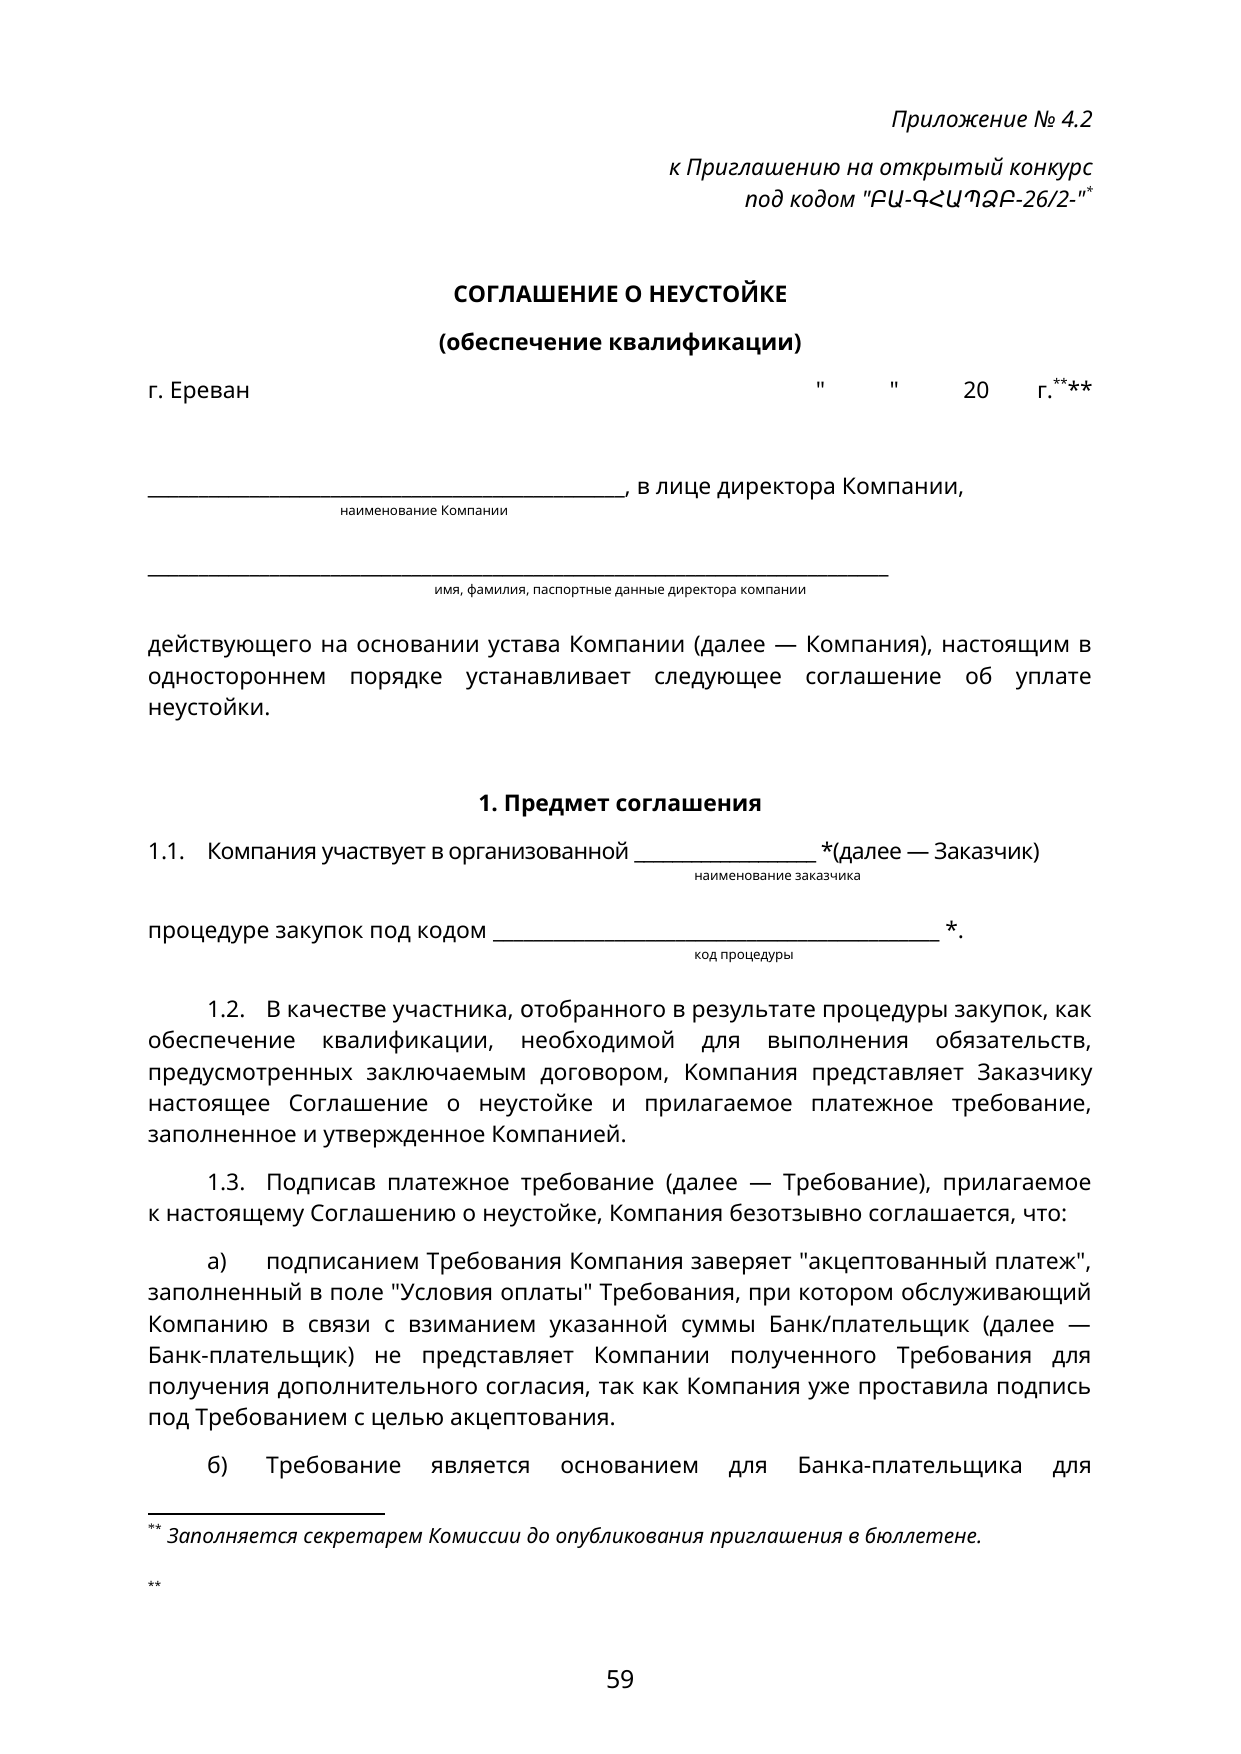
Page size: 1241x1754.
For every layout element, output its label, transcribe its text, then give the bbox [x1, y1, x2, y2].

table_header г. Ереван [136, 374, 635, 422]
text имя, фамилия, паспортные данные директора компании [148, 581, 1092, 612]
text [148, 1449, 1092, 1481]
text 1.1. Компания участвует в организованной ___________________ *(далее — Заказчик) [148, 835, 1092, 866]
text (обеспечение квалификации) [148, 326, 1092, 358]
text 1.3. Подписав платежное требование (далее — Требование), прилагаемое к настоящему Соглашению о неустойке, Компания безотзывно соглашается, что: [148, 1166, 1092, 1228]
text 1. Предмет соглашения [148, 787, 1092, 818]
text а) подписанием Требования Компания заверяет "акцептованный платеж", заполненный в поле "Условия оплаты" Требования, при котором обслуживающий Компанию в связи с взиманием указанной суммы Банк/плательщик (далее — Банк-плательщик) не представляет Компании полученного Требования для получения дополнительного согласия, так как Компания уже проставила подпись под Требованием с целью акцептования. [148, 1245, 1092, 1433]
text СОГЛАШЕНИЕ О НЕУСТОЙКЕ [148, 278, 1092, 310]
text код процедуры [694, 945, 1092, 976]
text к Приглашению на открытый конкурс под кодом "ԲԱ-ԳՀԱՊՁԲ-26/2-"* [148, 151, 1092, 214]
text Приложение № 4.2 [148, 103, 1092, 135]
text процедуре закупок под кодом ____________________________________________ *. [148, 914, 1092, 945]
text _______________________________________________, в лице директора Компании, [148, 470, 1092, 501]
text наименование заказчика [694, 866, 1092, 897]
text наименование Компании [340, 501, 1092, 533]
text действующего на основании устава Компании (далее — Компания), настоящим в одностороннем порядке устанавливает следующее соглашение об уплате неустойки. [148, 628, 1092, 722]
table_header " " 20 г.** [635, 374, 1104, 422]
text 1.2. В качестве участника, օтобранного в результате процедуры закупок, как обеспечение квалификации, необходимой для выполнения обязательств, предусмотренных заключаемым договором, Kомпания представляет Заказчику настоящее Соглашение о неустойке и прилагаемое платежное требование, заполненное и утвержденное Компанией. [148, 993, 1092, 1149]
text _________________________________________________________________________ [148, 549, 1092, 581]
